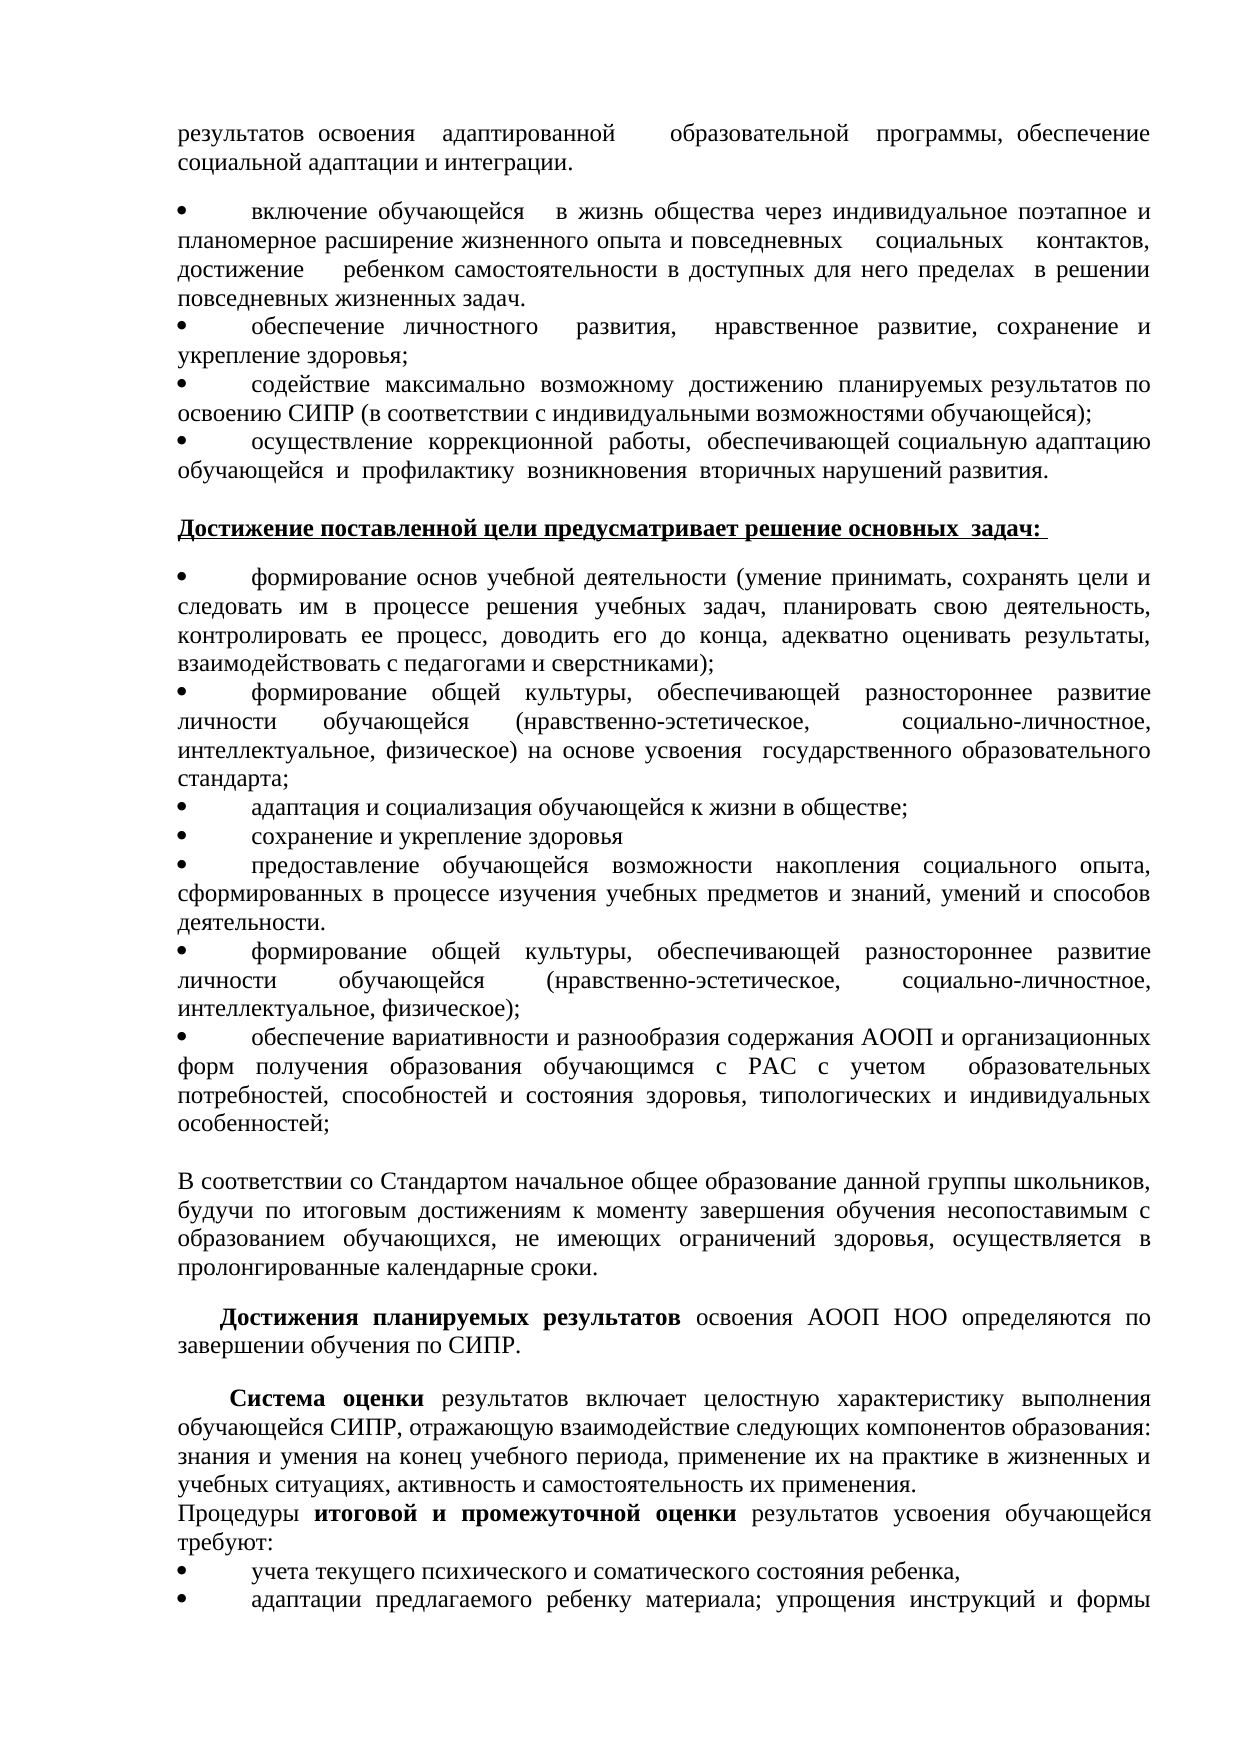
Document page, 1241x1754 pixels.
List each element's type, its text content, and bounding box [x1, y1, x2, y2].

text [177, 118, 1152, 176]
list адаптация и социализация обучающейся к жизни в обществе; [177, 792, 1152, 821]
text Система оценки результатов включает целостную характеристику выполнения обучающейся СИПР, отражающую взаимодействие следующих компонентов образования: знания и умения на конец учебного периода, применение их на практике в жизненных и учебных ситуациях, активность и самостоятельность их применения. [177, 1383, 1152, 1498]
list обеспечение личностного развития, нравственное развитие, сохранение и укрепление здоровья; [177, 311, 1152, 369]
list обеспечение вариативности и разнообразия содержания АООП и организационных форм получения образования обучающимся с РАС с учетом образовательных потребностей, способностей и состояния здоровья, типологических и индивидуальных особенностей; [177, 1022, 1152, 1137]
list содействие максимально возможному достижению планируемых результатов по освоению СИПР (в соответствии с индивидуальными возможностями обучающейся); [177, 369, 1152, 426]
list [177, 1584, 1152, 1613]
list формирование общей культуры, обеспечивающей разностороннее развитие личности обучающейся (нравственно-эстетическое, социально-личностное, интеллектуальное, физическое) на основе усвоения государственного образовательного стандарта; [177, 677, 1152, 792]
list формирование общей культуры, обеспечивающей разностороннее развитие личности обучающейся (нравственно-эстетическое, социально-личностное, интеллектуальное, физическое); [177, 936, 1152, 1022]
list включение обучающейся в жизнь общества через индивидуальное поэтапное и планомерное расширение жизненного опыта и повседневных социальных контактов, достижение ребенком самостоятельности в доступных для него пределах в решении повседневных жизненных задач. [177, 196, 1152, 311]
list предоставление обучающейся возможности накопления социального опыта, сформированных в процессе изучения учебных предметов и знаний, умений и способов деятельности. [177, 850, 1152, 936]
text В соответствии со Стандартом начальное общее образование данной группы школьников, будучи по итоговым достижениям к моменту завершения обучения несопоставимым с образованием обучающихся, не имеющих ограничений здоровья, осуществляется в пролонгированные календарные сроки. [177, 1166, 1152, 1281]
list осуществление коррекционной работы, обеспечивающей социальную адаптацию обучающейся и профилактику возникновения вторичных нарушений развития. [177, 426, 1152, 484]
list учета текущего психического и соматического состояния ребенка, [177, 1556, 1152, 1584]
text Процедуры итоговой и промежуточной оценки результатов усвоения обучающейся требуют: [177, 1498, 1152, 1556]
text Достижения планируемых результатов освоения АООП НОО определяются по завершении обучения по СИПР. [177, 1302, 1152, 1359]
text Достижение поставленной цели предусматривает решение основных задач: [177, 513, 1152, 541]
list сохранение и укрепление здоровья [177, 821, 1152, 850]
list формирование основ учебной деятельности (умение принимать, сохранять цели и следовать им в процессе решения учебных задач, планировать свою деятельность, контролировать ее процесс, доводить его до конца, адекватно оценивать результаты, взаимодействовать с педагогами и сверстниками); [177, 562, 1152, 677]
